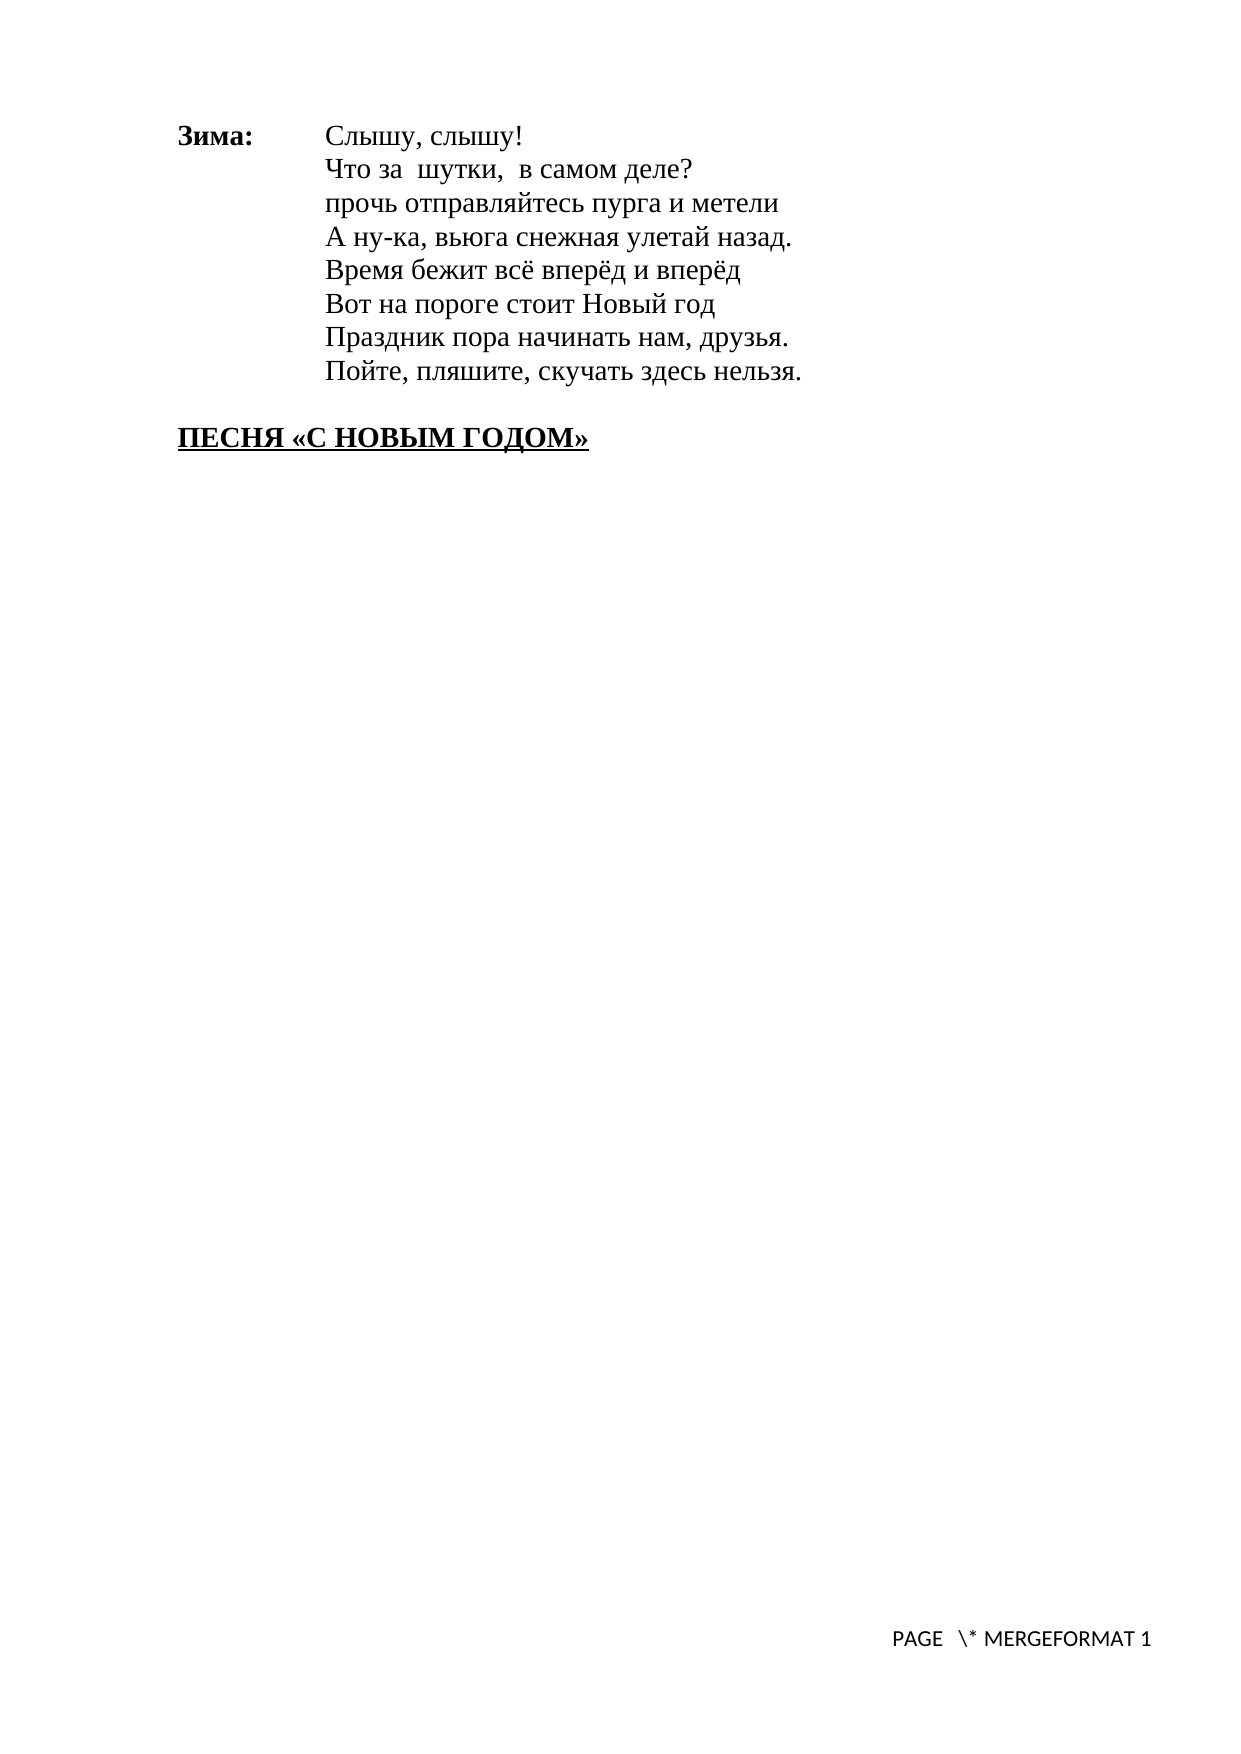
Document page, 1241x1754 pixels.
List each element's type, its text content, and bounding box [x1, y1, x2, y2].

text Вот на пороге стоит Новый год [177, 286, 1152, 319]
text А ну-ка, вьюга снежная улетай назад. [177, 219, 1152, 252]
text ПЕСНЯ «С НОВЫМ ГОДОМ» [177, 420, 1152, 453]
text Пойте, пляшите, скучать здесь нельзя. [177, 353, 1152, 386]
text прочь отправляйтесь пурга и метели [177, 185, 1152, 219]
text Что за шутки, в самом деле? [177, 152, 1152, 185]
text Время бежит всё вперёд и вперёд [177, 252, 1152, 286]
text Праздник пора начинать нам, друзья. [177, 319, 1152, 353]
text Зима: Слышу, слышу! [177, 118, 1152, 152]
